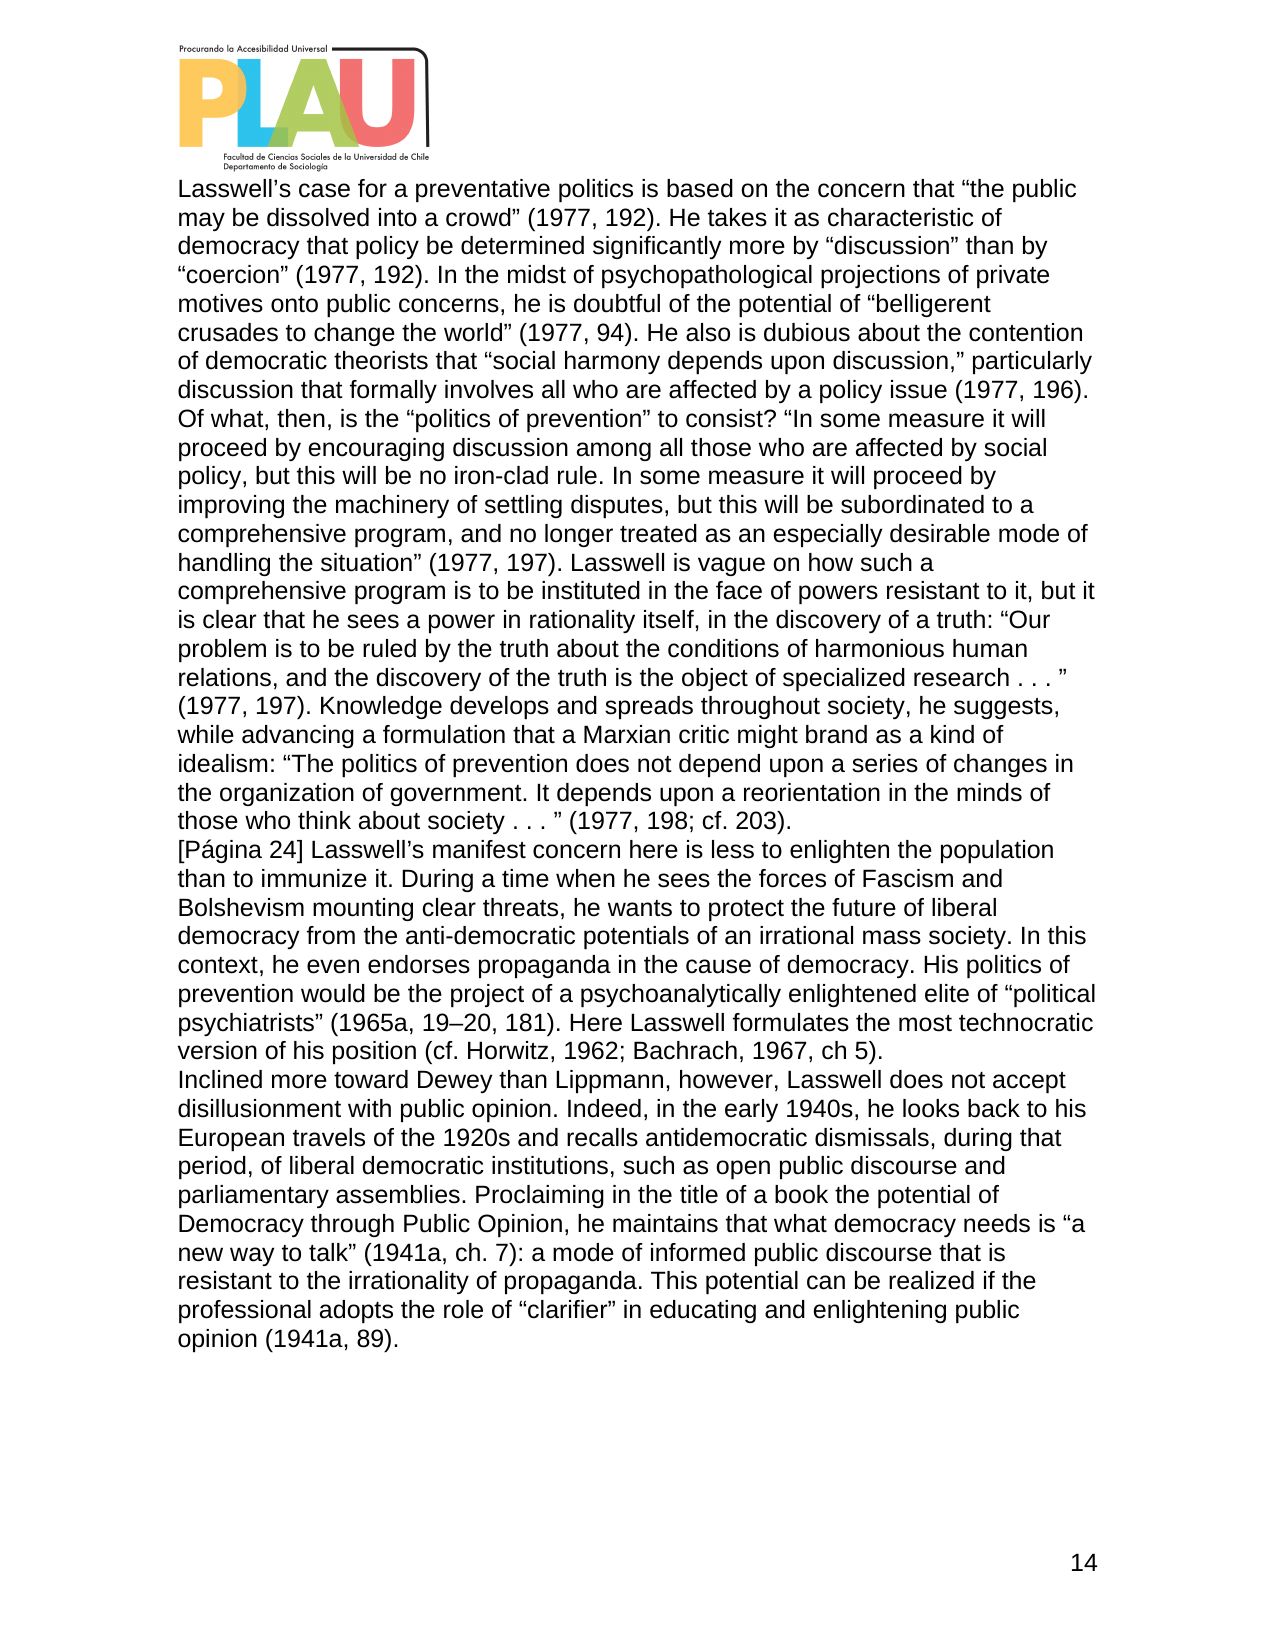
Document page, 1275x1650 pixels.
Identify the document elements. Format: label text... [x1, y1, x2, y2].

subtitle Inclined more toward Dewey than Lippmann, however, Lasswell does not accept disillusionment with public opinion. Indeed, in the early 1940s, he looks back to his European travels of the 1920s and recalls antidemocratic dismissals, during that period, of liberal democratic institutions, such as open public discourse and parliamentary assemblies. Proclaiming in the title of a book the potential of Democracy through Public Opinion, he maintains that what democracy needs is “a new way to talk” (1941a, ch. 7): a mode of informed public discourse that is resistant to the irrationality of propaganda. This potential can be realized if the professional adopts the role of “clarifier” in educating and enlightening public opinion (1941a, 89). [177, 1065, 1098, 1352]
subtitle Lasswell’s case for a preventative politics is based on the concern that “the public may be dissolved into a crowd” (1977, 192). He takes it as characteristic of democracy that policy be determined significantly more by “discussion” than by “coercion” (1977, 192). In the midst of psychopathological projections of private motives onto public concerns, he is doubtful of the potential of “belligerent crusades to change the world” (1977, 94). He also is dubious about the contention of democratic theorists that “social harmony depends upon discussion,” particularly discussion that formally involves all who are affected by a policy issue (1977, 196). Of what, then, is the “politics of prevention” to consist? “In some measure it will proceed by encouraging discussion among all those who are affected by social policy, but this will be no iron-clad rule. In some measure it will proceed by improving the machinery of settling disputes, but this will be subordinated to a comprehensive program, and no longer treated as an especially desirable mode of handling the situation” (1977, 197). Lasswell is vague on how such a comprehensive program is to be instituted in the face of powers resistant to it, but it is clear that he sees a power in rationality itself, in the discovery of a truth: “Our problem is to be ruled by the truth about the conditions of harmonious human relations, and the discovery of the truth is the object of specialized research . . . ” (1977, 197). Knowledge develops and spreads throughout society, he suggests, while advancing a formulation that a Marxian critic might brand as a kind of idealism: “The politics of prevention does not depend upon a series of changes in the organization of government. It depends upon a reorientation in the minds of those who think about society . . . ” (1977, 198; cf. 203). [177, 174, 1098, 835]
subtitle [Página 24] Lasswell’s manifest concern here is less to enlighten the population than to immunize it. During a time when he sees the forces of Fascism and Bolshevism mounting clear threats, he wants to protect the future of liberal democracy from the anti-democratic potentials of an irrational mass society. In this context, he even endorses propaganda in the cause of democracy. His politics of prevention would be the project of a psychoanalytically enlightened elite of “political psychiatrists” (1965a, 19–20, 181). Here Lasswell formulates the most technocratic version of his position (cf. Horwitz, 1962; Bachrach, 1967, ch 5). [177, 835, 1098, 1065]
picture [177, 42, 431, 173]
